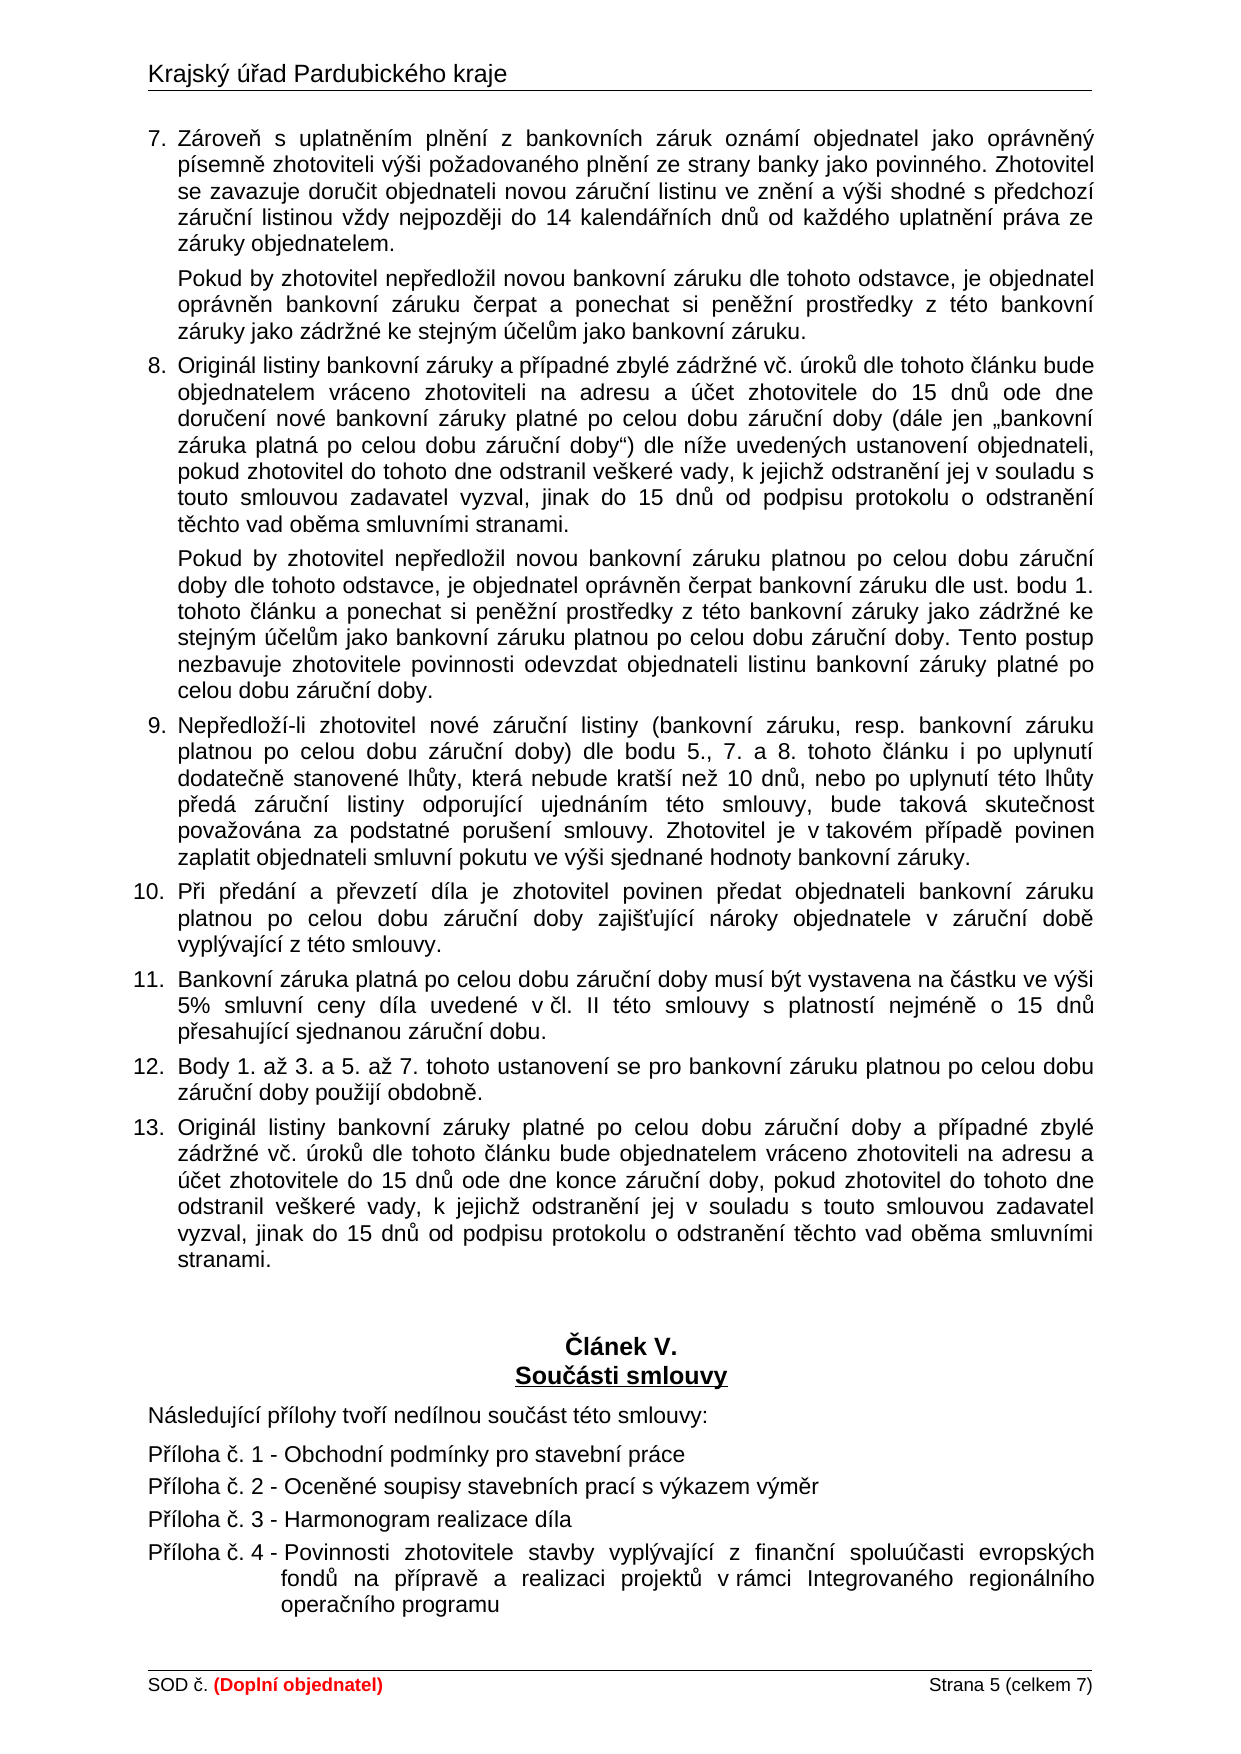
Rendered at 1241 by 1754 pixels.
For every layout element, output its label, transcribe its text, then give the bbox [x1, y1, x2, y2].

text Pokud by zhotovitel nepředložil novou bankovní záruku dle tohoto odstavce, je objednatel oprávněn bankovní záruku čerpat a ponechat si peněžní prostředky z této bankovní záruky jako zádržné ke stejným účelům jako bankovní záruku. [177, 265, 1095, 344]
text Příloha č. 4 - Povinnosti zhotovitele stavby vyplývající z finanční spoluúčasti evropských fondů na přípravě a realizaci projektů v rámci Integrovaného regionálního operačního programu [148, 1538, 1095, 1618]
list Bankovní záruka platná po celou dobu záruční doby musí být vystavena na částku ve výši 5% smluvní ceny díla uvedené v čl. II této smlouvy s platností nejméně o 15 dnů přesahující sjednanou záruční dobu. [133, 966, 1095, 1045]
text Příloha č. 2 - Oceněné soupisy stavebních prací s výkazem výměr [148, 1473, 1095, 1500]
list Při předání a převzetí díla je zhotovitel povinen předat objednateli bankovní záruku platnou po celou dobu záruční doby zajišťující nároky objednatele v záruční době vyplývající z této smlouvy. [133, 878, 1095, 957]
text Příloha č. 1 - Obchodní podmínky pro stavební práce [148, 1441, 1095, 1467]
text Následující přílohy tvoří nedílnou součást této smlouvy: [148, 1402, 1095, 1428]
list Originál listiny bankovní záruky a případné zbylé zádržné vč. úroků dle tohoto článku bude objednatelem vráceno zhotoviteli na adresu a účet zhotovitele do 15 dnů ode dne doručení nové bankovní záruky platné po celou dobu záruční doby (dále jen „bankovní záruka platná po celou dobu záruční doby“) dle níže uvedených ustanovení objednateli, pokud zhotovitel do tohoto dne odstranil veškeré vady, k jejichž odstranění jej v souladu s touto smlouvou zadavatel vyzval, jinak do 15 dnů od podpisu protokolu o odstranění těchto vad oběma smluvními stranami. [148, 352, 1095, 537]
text Pokud by zhotovitel nepředložil novou bankovní záruku platnou po celou dobu záruční doby dle tohoto odstavce, je objednatel oprávněn čerpat bankovní záruku dle ust. bodu 1. tohoto článku a ponechat si peněžní prostředky z této bankovní záruky jako zádržné ke stejným účelům jako bankovní záruku platnou po celou dobu záruční doby. Tento postup nezbavuje zhotovitele povinnosti odevzdat objednateli listinu bankovní záruky platné po celou dobu záruční doby. [177, 545, 1095, 703]
list Body 1. až 3. a 5. až 7. tohoto ustanovení se pro bankovní záruku platnou po celou dobu záruční doby použijí obdobně. [133, 1053, 1095, 1106]
text Součásti smlouvy [148, 1361, 1095, 1389]
list Zároveň s uplatněním plnění z bankovních záruk oznámí objednatel jako oprávněný písemně zhotoviteli výši požadovaného plnění ze strany banky jako povinného. Zhotovitel se zavazuje doručit objednateli novou záruční listinu ve znění a výši shodné s předchozí záruční listinou vždy nejpozději do 14 kalendářních dnů od každého uplatnění práva ze záruky objednatelem. [148, 125, 1095, 257]
list Nepředloží-li zhotovitel nové záruční listiny (bankovní záruku, resp. bankovní záruku platnou po celou dobu záruční doby) dle bodu 5., 7. a 8. tohoto článku i po uplynutí dodatečně stanovené lhůty, která nebude kratší než 10 dnů, nebo po uplynutí této lhůty předá záruční listiny odporující ujednáním této smlouvy, bude taková skutečnost považována za podstatné porušení smlouvy. Zhotovitel je v takovém případě povinen zaplatit objednateli smluvní pokutu ve výši sjednané hodnoty bankovní záruky. [148, 712, 1095, 870]
text Příloha č. 3 - Harmonogram realizace díla [148, 1506, 1095, 1532]
text Článek V. [148, 1332, 1095, 1361]
list Originál listiny bankovní záruky platné po celou dobu záruční doby a případné zbylé zádržné vč. úroků dle tohoto článku bude objednatelem vráceno zhotoviteli na adresu a účet zhotovitele do 15 dnů ode dne konce záruční doby, pokud zhotovitel do tohoto dne odstranil veškeré vady, k jejichž odstranění jej v souladu s touto smlouvou zadavatel vyzval, jinak do 15 dnů od podpisu protokolu o odstranění těchto vad oběma smluvními stranami. [133, 1114, 1095, 1272]
